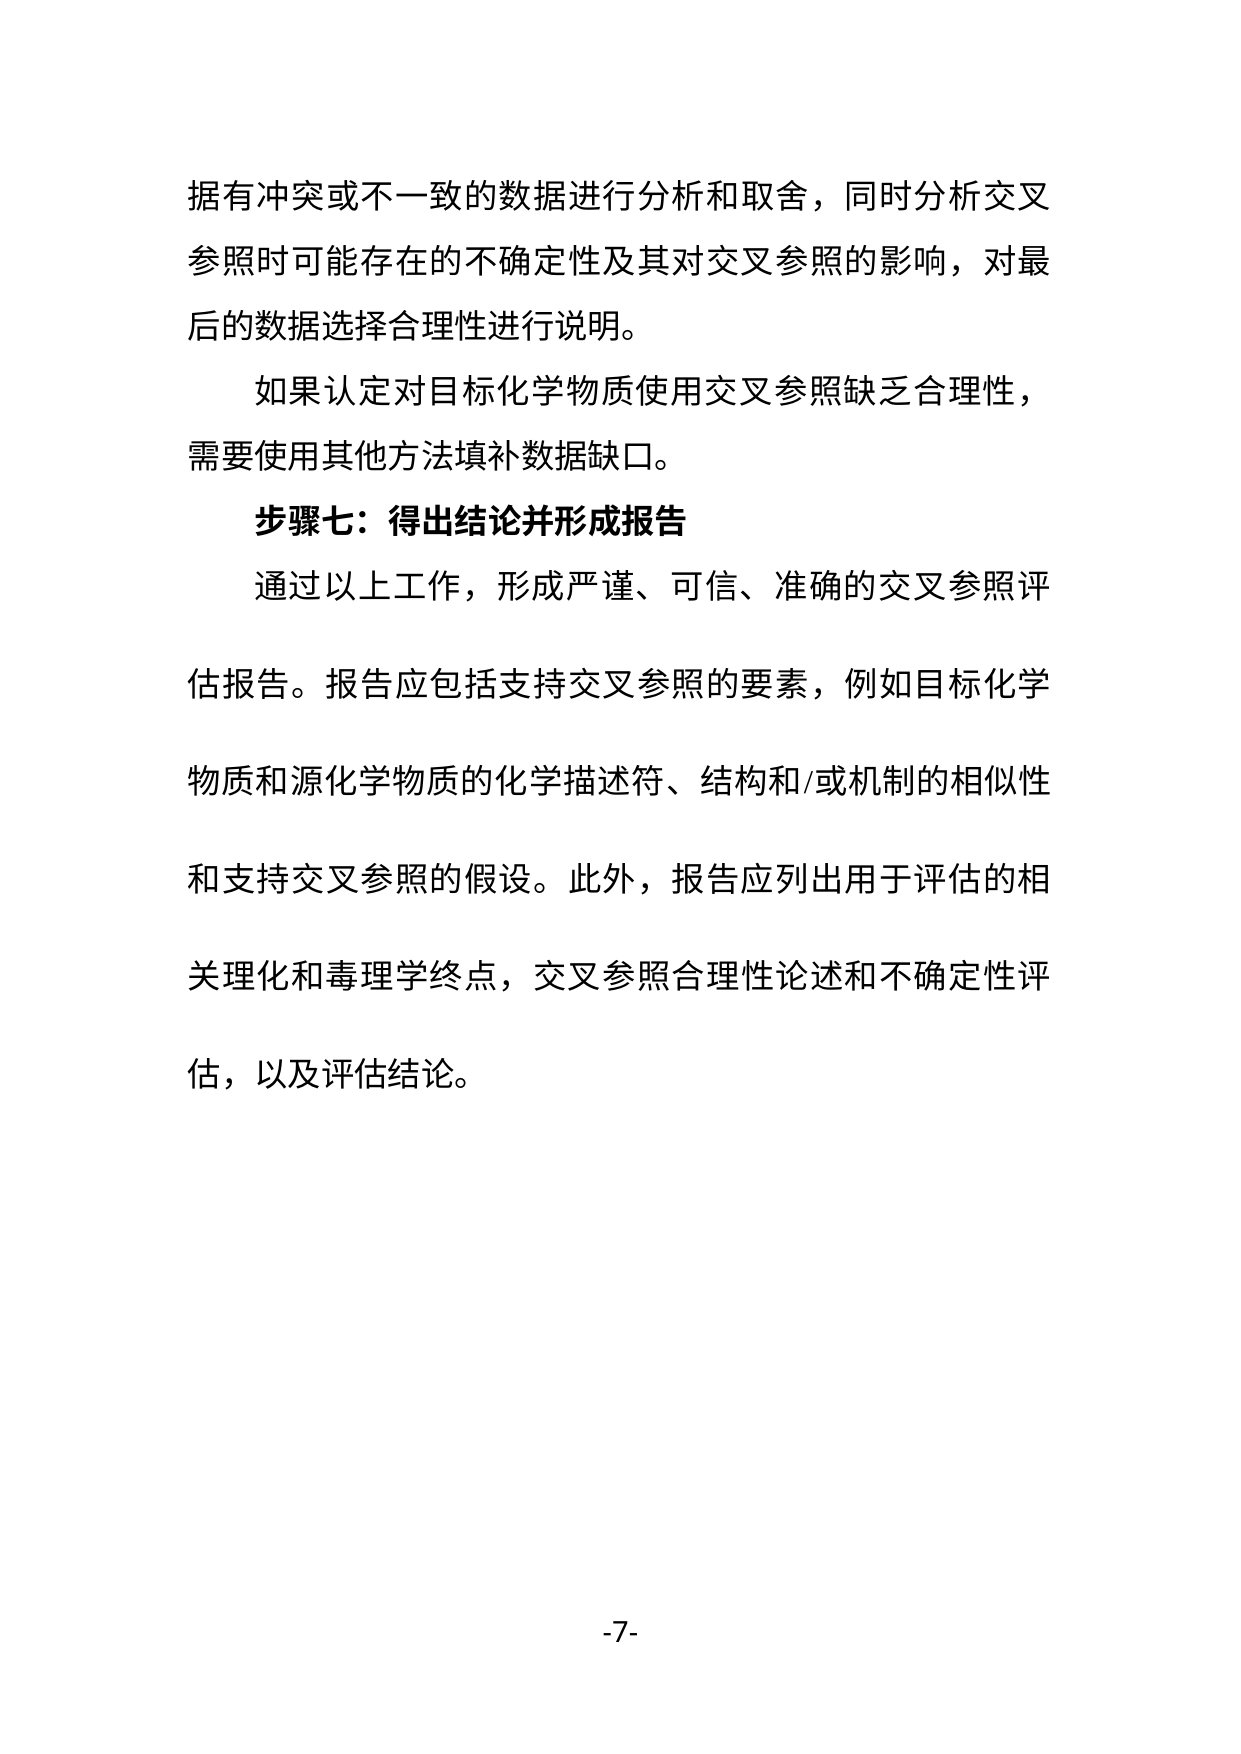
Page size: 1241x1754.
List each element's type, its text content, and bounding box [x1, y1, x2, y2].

text 通过以上工作，形成严谨、可信、准确的交叉参照评估报告。报告应包括支持交叉参照的要素，例如目标化学物质和源化学物质的化学描述符、结构和/或机制的相似性和支持交叉参照的假设。此外，报告应列出用于评估的相关理化和毒理学终点，交叉参照合理性论述和不确定性评估，以及评估结论。 [187, 552, 1053, 1104]
text 步骤七：得出结论并形成报告 [187, 487, 1053, 552]
text 如果认定对目标化学物质使用交叉参照缺乏合理性，需要使用其他方法填补数据缺口。 [187, 357, 1053, 487]
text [187, 162, 1053, 357]
